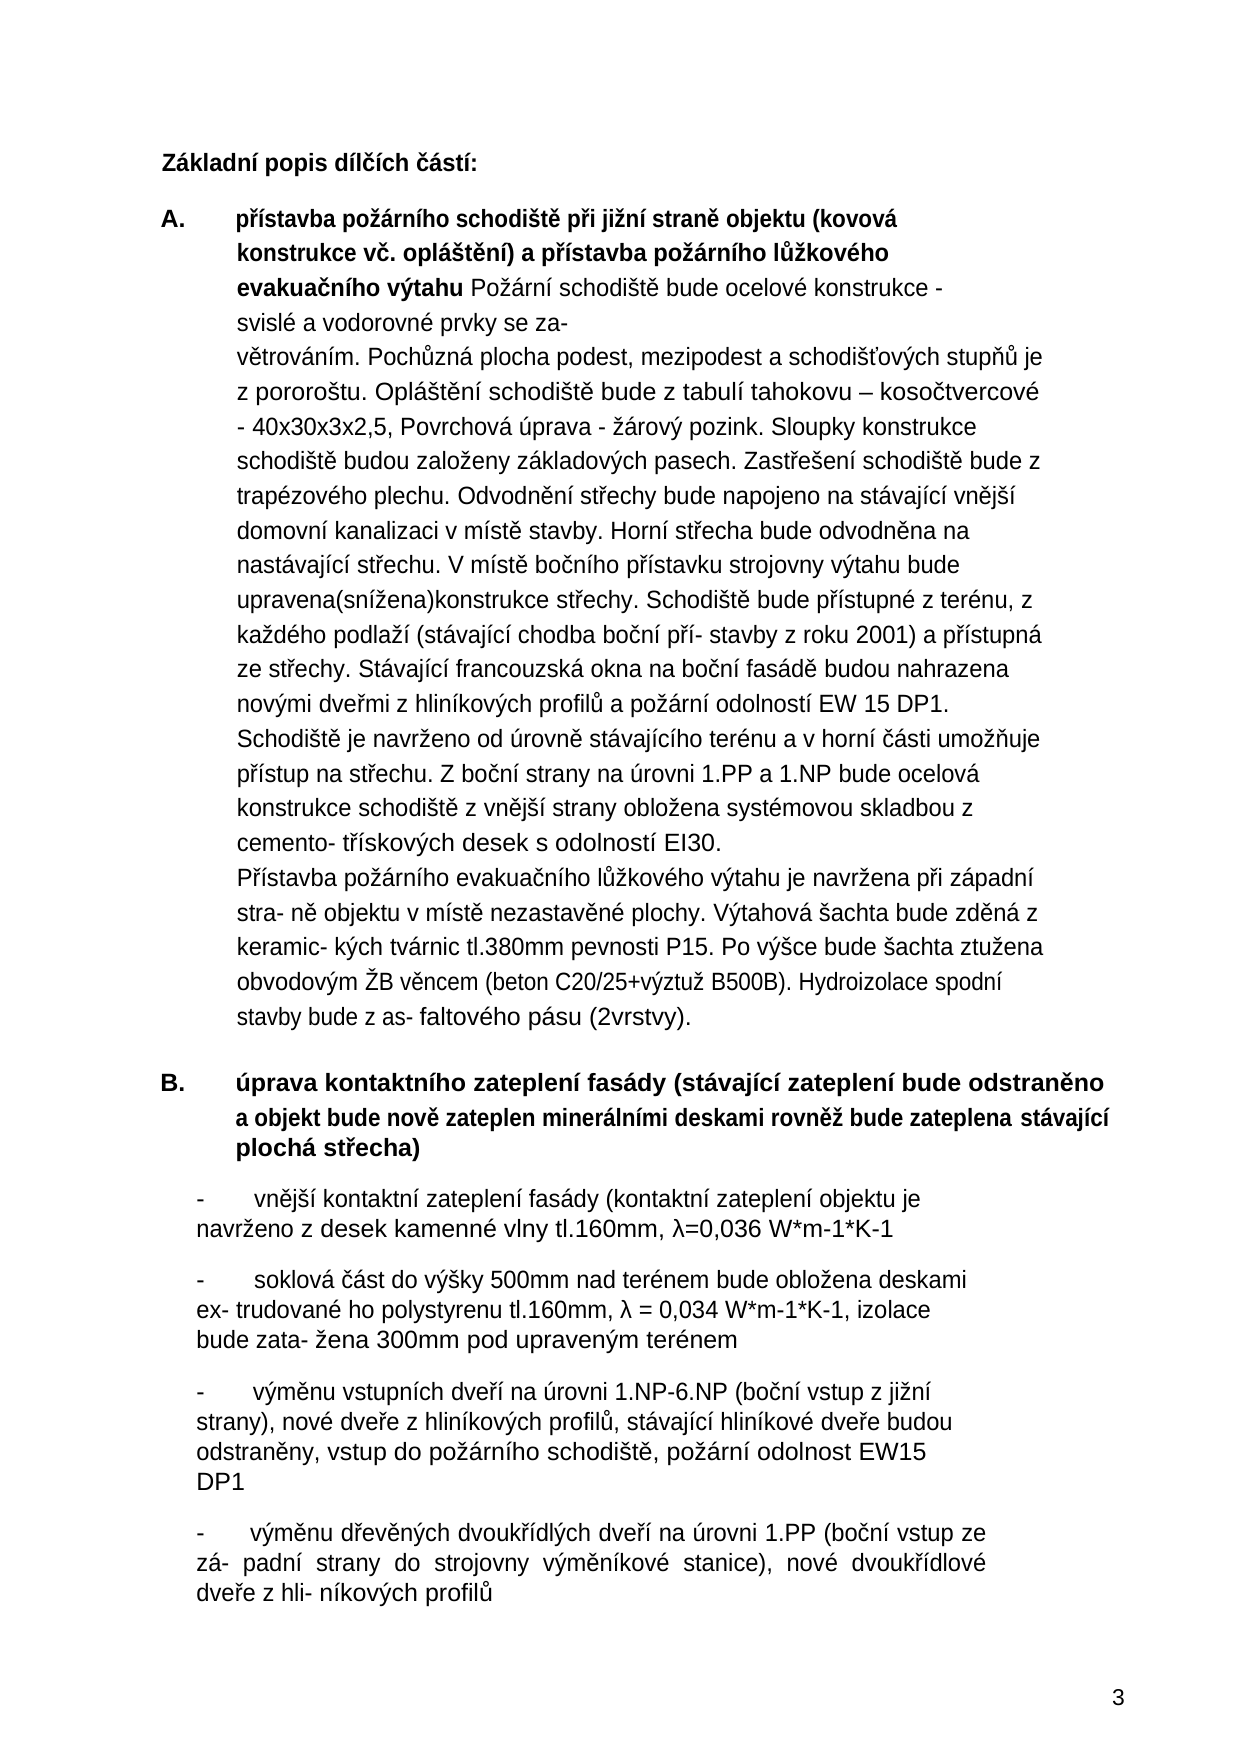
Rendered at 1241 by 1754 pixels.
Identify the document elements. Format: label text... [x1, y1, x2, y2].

list soklová část do výšky 500mm nad terénem bude obložena deskami ex- trudované ho polystyrenu tl.160mm, λ = 0,034 W*m-1*K-1, izolace bude zata- žena 300mm pod upraveným terénem [196, 1265, 990, 1354]
text a objekt bude nově zateplen minerálními deskami rovněž bude zateplena stávající plochá střecha) [235, 1103, 1117, 1162]
list přístavba požárního schodiště při jižní straně objektu (kovová konstrukce vč. opláštění) a přístavba požárního lůžkového evakuačního výtahu Požární schodiště bude ocelové konstrukce - svislé a vodorovné prvky se za- [160, 203, 1006, 336]
list výměnu vstupních dveří na úrovni 1.NP-6.NP (boční vstup z jižní strany), nové dveře z hliníkových profilů, stávající hliníkové dveře budou odstraněny, vstup do požárního schodiště, požární odolnost EW15 DP1 [196, 1376, 982, 1496]
list výměnu dřevěných dvoukřídlých dveří na úrovni 1.PP (boční vstup ze zá- padní strany do strojovny výměníkové stanice), nové dvoukřídlové dveře z hli- níkových profilů [196, 1518, 986, 1607]
text Přístavba požárního evakuačního lůžkového výtahu je navržena při západní stra- ně objektu v místě nezastavěné plochy. Výtahová šachta bude zděná z keramic- kých tvárnic tl.380mm pevnosti P15. Po výšce bude šachta ztužena obvodovým ŽB věncem (beton C20/25+výztuž B500B). Hydroizolace spodní stavby bude z as- faltového pásu (2vrstvy). [237, 863, 1055, 1030]
text větrováním. Pochůzná plocha podest, mezipodest a schodišťových stupňů je z pororoštu. Opláštění schodiště bude z tabulí tahokovu – kosočtvercové - 40x30x3x2,5, Povrchová úprava - žárový pozink. Sloupky konstrukce schodiště budou založeny základových pasech. Zastřešení schodiště bude z trapézového plechu. Odvodnění střechy bude napojeno na stávající vnější domovní kanalizaci v místě stavby. Horní střecha bude odvodněna na nastávající střechu. V místě bočního přístavku strojovny výtahu bude upravena(snížena)konstrukce střechy. Schodiště bude přístupné z terénu, z každého podlaží (stávající chodba boční pří- stavby z roku 2001) a přístupná ze střechy. Stávající francouzská okna na boční fasádě budou nahrazena novými dveřmi z hliníkových profilů a požární odolností EW 15 DP1. Schodiště je navrženo od úrovně stávajícího terénu a v horní části umožňuje přístup na střechu. Z boční strany na úrovni 1.PP a 1.NP bude ocelová konstrukce schodiště z vnější strany obložena systémovou skladbou z cemento- třískových desek s odolností EI30. [237, 342, 1055, 857]
subtitle úprava kontaktního zateplení fasády (stávající zateplení bude odstraněno [160, 1068, 1117, 1097]
list vnější kontaktní zateplení fasády (kontaktní zateplení objektu je navrženo z desek kamenné vlny tl.160mm, λ=0,036 W*m-1*K-1 [196, 1184, 1006, 1243]
subtitle Základní popis dílčích částí: [162, 148, 1117, 177]
